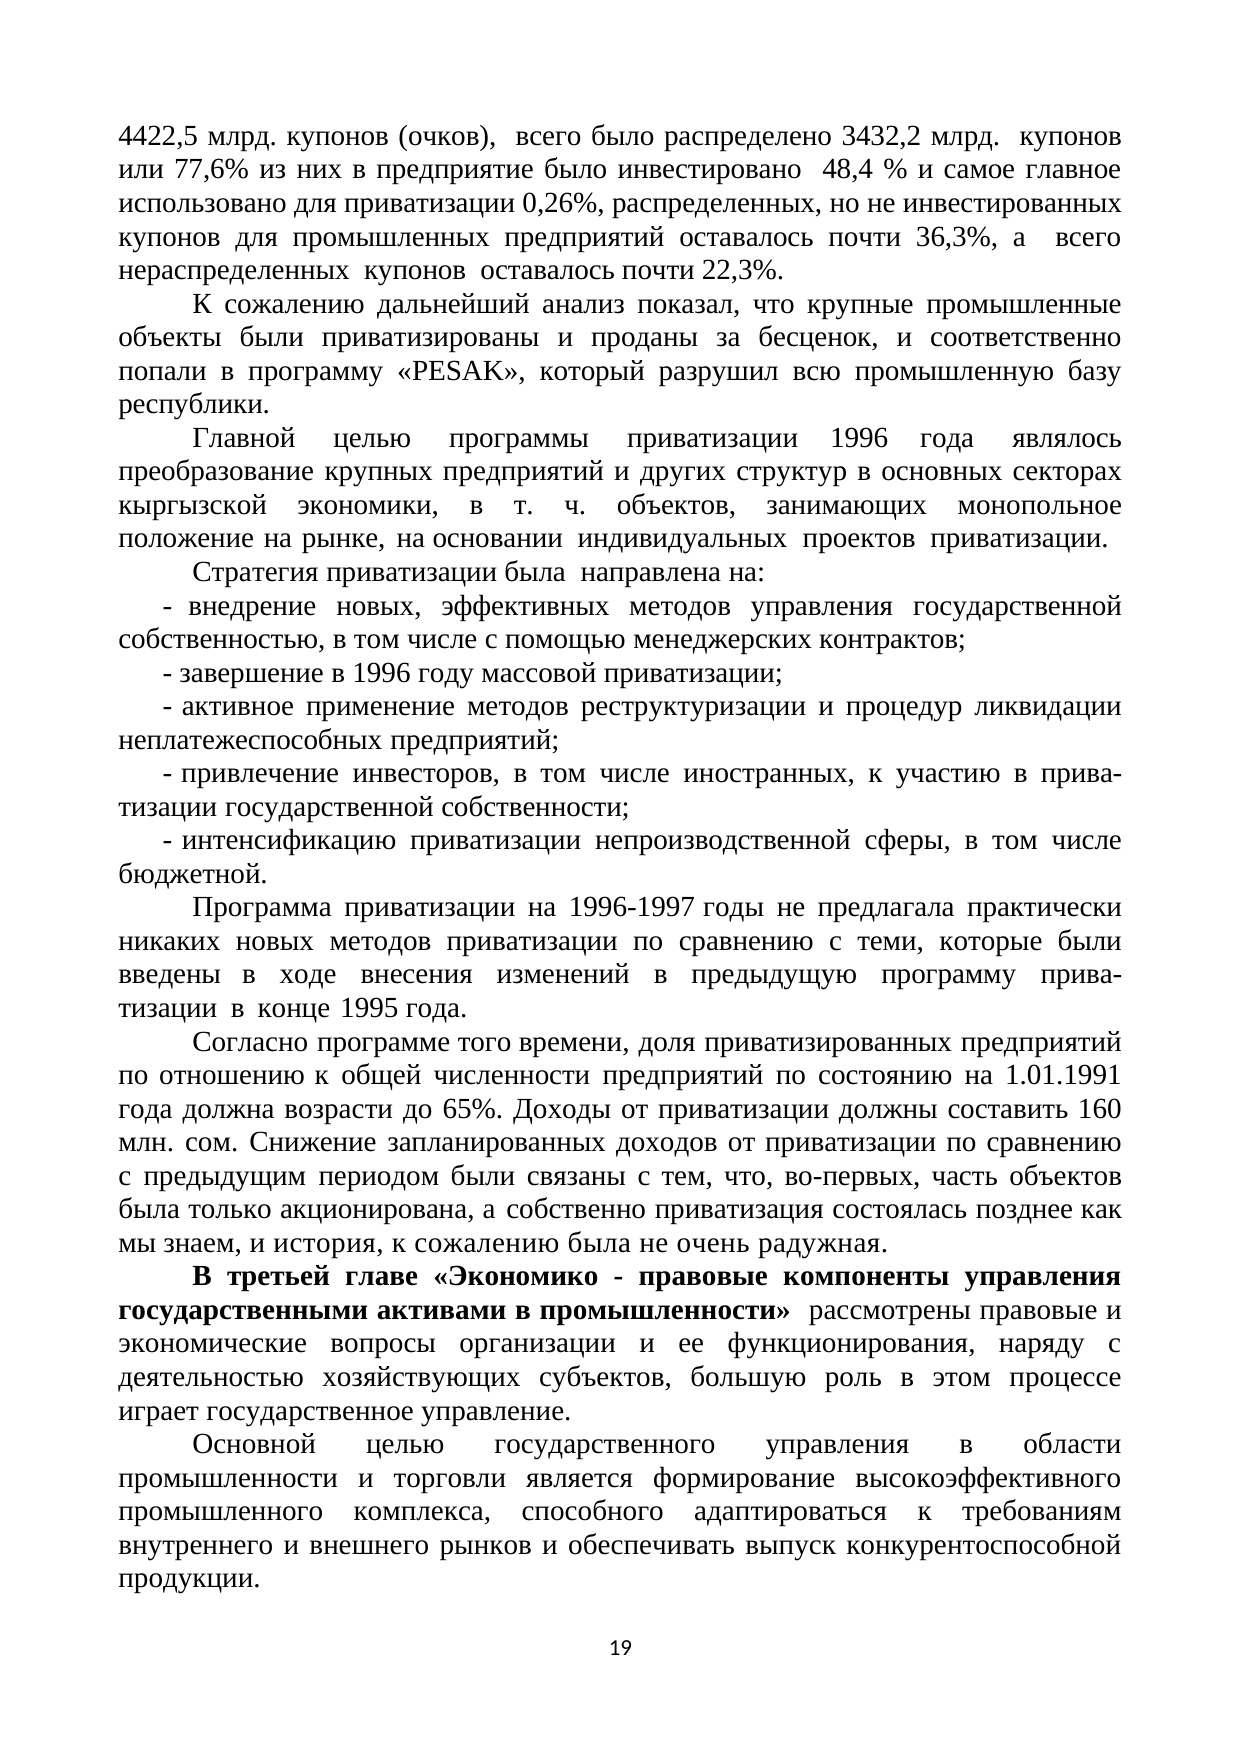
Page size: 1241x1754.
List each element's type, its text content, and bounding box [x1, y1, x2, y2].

text - внедрение новых, эффективных методов управления государственной собственностью, в том числе с помощью менеджерских контрактов; [118, 588, 1122, 655]
text - активное применение методов реструктуризации и процедур ликвидации неплатежеспособных предприятий; [118, 688, 1122, 755]
text Согласно программе того времени, доля приватизированных предприятий по отношению к общей численности предприятий по состоянию на 1.01.1991 года должна возрасти до 65%. Доходы от приватизации должны составить 160 млн. сом. Снижение запланированных доходов от приватизации по сравнению с предыдущим периодом были связаны с тем, что, во-первых, часть объектов была только акционирована, а собственно приватизация состоялась позднее как мы знаем, и история, к сожалению была не очень радужная. [118, 1024, 1122, 1258]
text Основной целью государственного управления в области промышленности и торговли является формирование высокоэффективного промышленного комплекса, способного адаптироваться к требованиям внутреннего и внешнего рынков и обеспечивать выпуск конкурентоспособной продукции. [118, 1426, 1122, 1594]
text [118, 118, 1122, 286]
text Программа приватизации на 1996-1997 годы не предлагала практически никаких новых методов приватизации по сравнению с теми, которые были введены в ходе внесения изменений в предыдущую программу прива-тизации в конце 1995 года. [118, 889, 1122, 1024]
text Главной целью программы приватизации 1996 года являлось преобразование крупных предприятий и других структур в основных секторах кыргызской экономики, в т. ч. объектов, занимающих монопольное положение на рынке, на основании индивидуальных проектов приватизации. [118, 420, 1122, 554]
text - привлечение инвесторов, в том числе иностранных, к участию в прива-тизации государственной собственности; [118, 755, 1122, 822]
text К сожалению дальнейший анализ показал, что крупные промышленные объекты были приватизированы и проданы за бесценок, и соответственно попали в программу «PESAK», который разрушил всю промышленную базу республики. [118, 286, 1122, 420]
text В третьей главе «Экономико - правовые компоненты управления государственными активами в промышленности» рассмотрены правовые и экономические вопросы организации и ее функционирования, наряду с деятельностью хозяйствующих субъектов, большую роль в этом процессе играет государственное управление. [118, 1258, 1122, 1426]
text - завершение в 1996 году массовой приватизации; [118, 655, 1122, 688]
text Стратегия приватизации была направлена на: [118, 554, 1122, 588]
text - интенсификацию приватизации непроизводственной сферы, в том числе бюджетной. [118, 822, 1122, 889]
